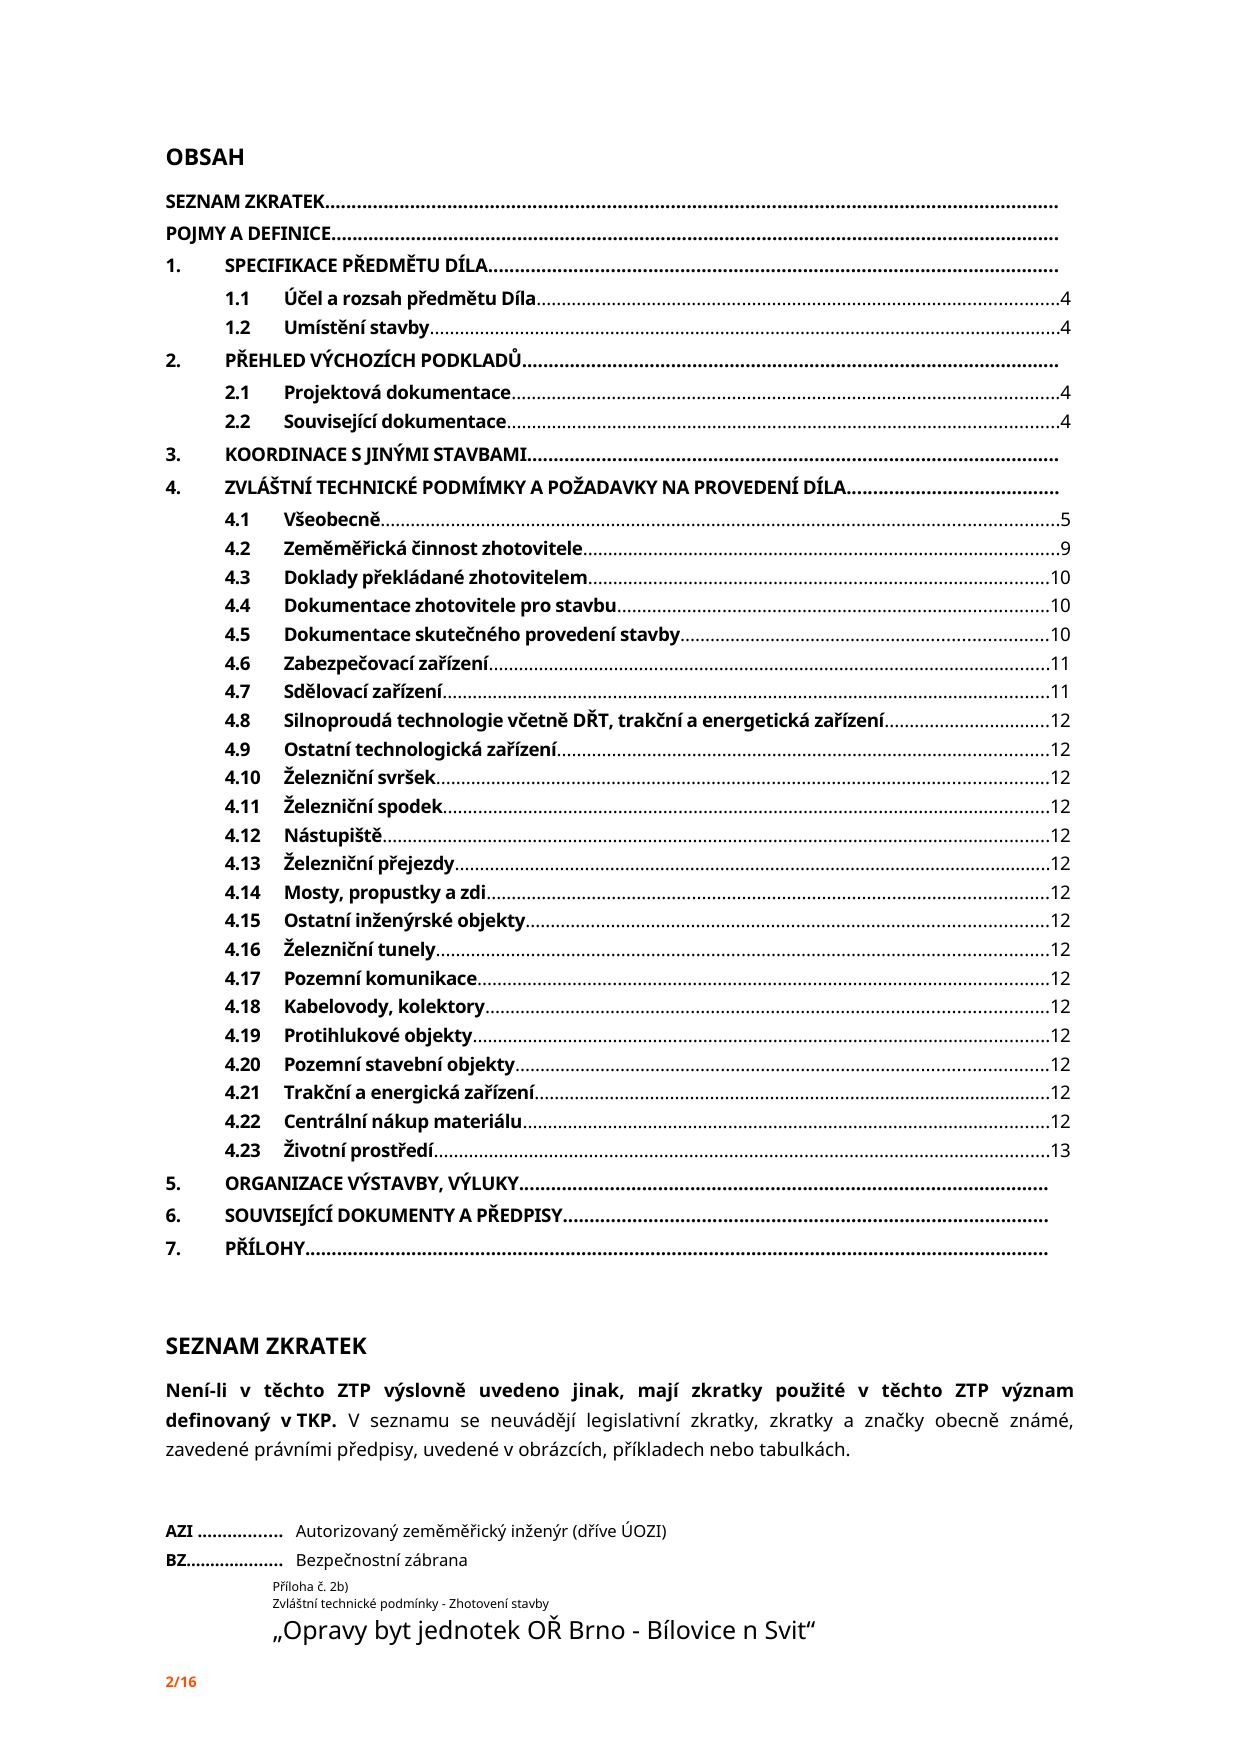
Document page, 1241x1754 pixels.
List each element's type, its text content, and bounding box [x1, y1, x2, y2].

text SEZNAM ZKRATEK [165, 1330, 1075, 1361]
text 4.4 Dokumentace zhotovitele pro stavbu 10 [224, 593, 1075, 618]
text 7. PŘÍLOHY 14 [165, 1235, 1045, 1261]
text 4.16 Železniční tunely 12 [224, 936, 1075, 962]
text 4.22 Centrální nákup materiálu 12 [224, 1108, 1075, 1134]
text 4.13 Železniční přejezdy 12 [224, 851, 1075, 876]
text 4.21 Trakční a energická zařízení 12 [224, 1080, 1075, 1105]
text 4.10 Železniční svršek 12 [224, 764, 1075, 790]
text 4.18 Kabelovody, kolektory 12 [224, 994, 1075, 1019]
text 1. SPECIFIKACE PŘEDMĚTU DÍLA 4 [165, 253, 1045, 278]
table_header Autorizovaný zeměměřický inženýr (dříve ÚOZI) [296, 1517, 1072, 1546]
text SEZNAM ZKRATEK 2 [165, 188, 1045, 214]
table_cell BZ [165, 1546, 296, 1574]
text 3. KOORDINACE S JINÝMI STAVBAMI 4 [165, 441, 1045, 467]
text 2.1 Projektová dokumentace 4 [224, 380, 1075, 405]
text 1.2 Umístění stavby 4 [224, 314, 1075, 339]
text 4.11 Železniční spodek 12 [224, 793, 1075, 819]
text Pojmy a definice 3 [165, 220, 1045, 246]
text 1.1 Účel a rozsah předmětu Díla 4 [224, 285, 1075, 311]
text 4.20 Pozemní stavební objekty 12 [224, 1051, 1075, 1077]
text 4.8 Silnoproudá technologie včetně DŘT, trakční a energetická zařízení 12 [224, 707, 1075, 733]
text 4.3 Doklady překládané zhotovitelem 10 [224, 564, 1075, 589]
text 4.12 Nástupiště 12 [224, 822, 1075, 847]
text 2.2 Související dokumentace 4 [224, 408, 1075, 434]
text 4.17 Pozemní komunikace 12 [224, 965, 1075, 991]
text 4. Zvláštní TECHNICKÉ podmímky a požadavky na PROVEDENÍ DÍLA 5 [165, 474, 1045, 499]
text Není-li v těchto ZTP výslovně uvedeno jinak, mají zkratky použité v těchto ZTP význam definovaný v TKP. V seznamu se neuvádějí legislativní zkratky, zkratky a značky obecně známé, zavedené právními předpisy, uvedené v obrázcích, příkladech nebo tabulkách. [165, 1377, 1075, 1462]
text Obsah [165, 141, 1075, 173]
text 4.15 Ostatní inženýrské objekty 12 [224, 908, 1075, 933]
text 4.2 Zeměměřická činnost zhotovitele 9 [224, 535, 1075, 561]
text 4.23 Životní prostředí 13 [224, 1137, 1075, 1162]
text 4.19 Protihlukové objekty 12 [224, 1022, 1075, 1048]
text 4.5 Dokumentace skutečného provedení stavby 10 [224, 621, 1075, 647]
text 2. PŘEHLED VÝCHOZÍCH PODKLADŮ 4 [165, 347, 1045, 372]
table_header AZI [165, 1517, 296, 1546]
text 4.9 Ostatní technologická zařízení 12 [224, 736, 1075, 761]
text 6. SOUVISEJÍCÍ DOKUMENTY A PŘEDPISY 14 [165, 1203, 1045, 1228]
text 4.1 Všeobecně 5 [224, 507, 1075, 532]
text 4.6 Zabezpečovací zařízení 11 [224, 650, 1075, 676]
text 4.7 Sdělovací zařízení 11 [224, 679, 1075, 704]
text 4.14 Mosty, propustky a zdi 12 [224, 879, 1075, 905]
text 5. ORGANIZACE VÝSTAVBY, VÝLUKY 14 [165, 1170, 1045, 1195]
table_cell Bezpečnostní zábrana [296, 1546, 1072, 1574]
